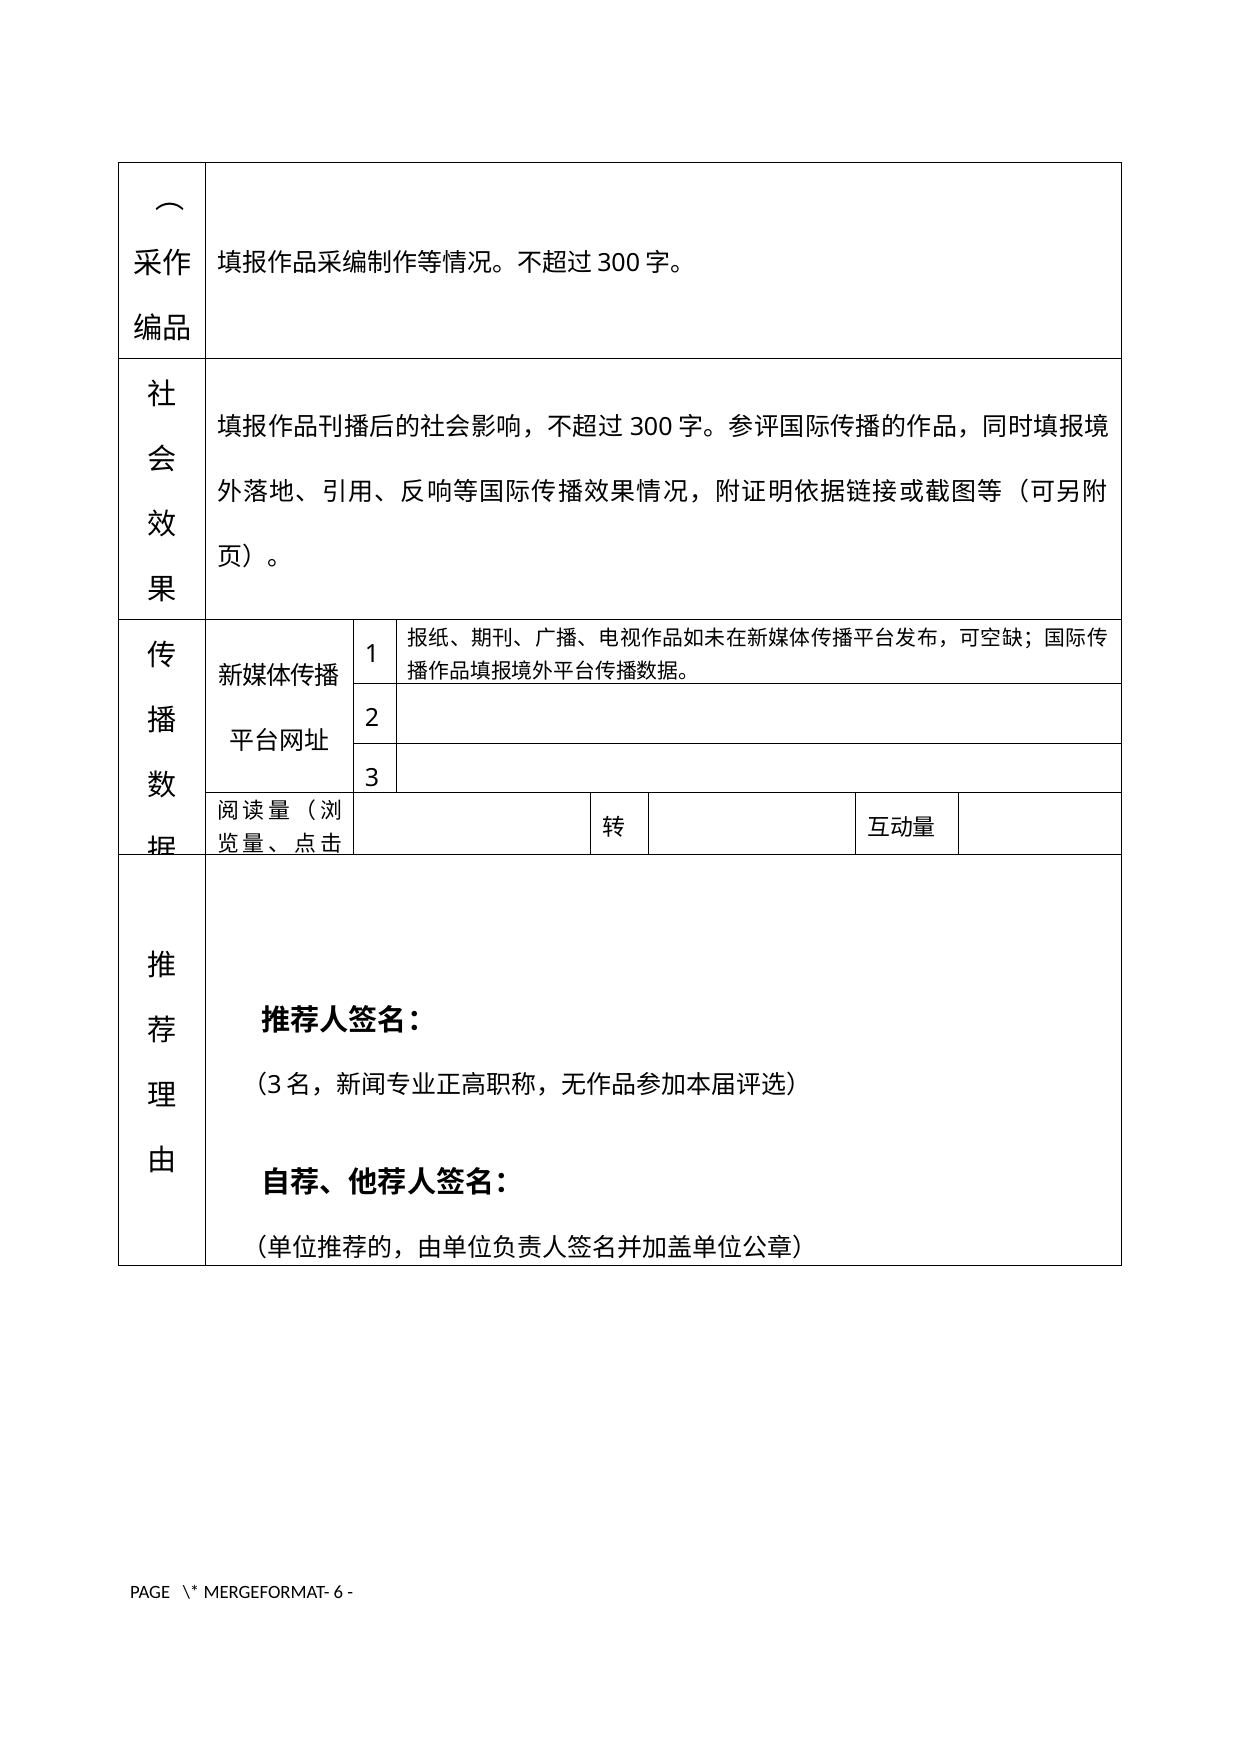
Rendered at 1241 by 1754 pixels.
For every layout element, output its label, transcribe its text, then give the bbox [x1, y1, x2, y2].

table_cell [959, 793, 1121, 854]
table_cell 报纸、期刊、广播、电视作品如未在新媒体传播平台发布，可空缺；国际传播作品填报境外平台传播数据。 [397, 620, 1121, 683]
table_cell 新媒体传播 平台网址 [206, 620, 353, 792]
table_cell 互动量 [856, 793, 958, 854]
table_cell 阅读量（浏览量、点击量） [206, 793, 353, 854]
table_cell ︵ 采作 编品 过简 程介 ︶ [119, 163, 205, 358]
table_cell 推 荐 理 由 [119, 855, 205, 1265]
table_cell [397, 744, 1121, 792]
table_cell 转载量 [591, 793, 648, 854]
table_cell 填报作品刊播后的社会影响，不超过300字。参评国际传播的作品，同时填报境外落地、引用、反响等国际传播效果情况，附证明依据链接或截图等（可另附页）。 [206, 359, 1121, 619]
table_cell 推荐人签名： （3名，新闻专业正高职称，无作品参加本届评选） 自荐、他荐人签名： （单位推荐的，由单位负责人签名并加盖单位公章） 2025年 月 日 [206, 855, 1121, 1265]
table_cell 社 会 效 果 [119, 359, 205, 619]
table_cell [649, 793, 855, 854]
table_cell 3 [354, 744, 396, 792]
table_cell [354, 793, 590, 854]
table_cell 1 [354, 620, 396, 683]
table_cell 2 [354, 684, 396, 743]
table_cell [397, 684, 1121, 743]
table_cell 填报作品采编制作等情况。不超过300字。 [206, 163, 1121, 358]
table_cell 传 播 数 据 [119, 620, 205, 854]
